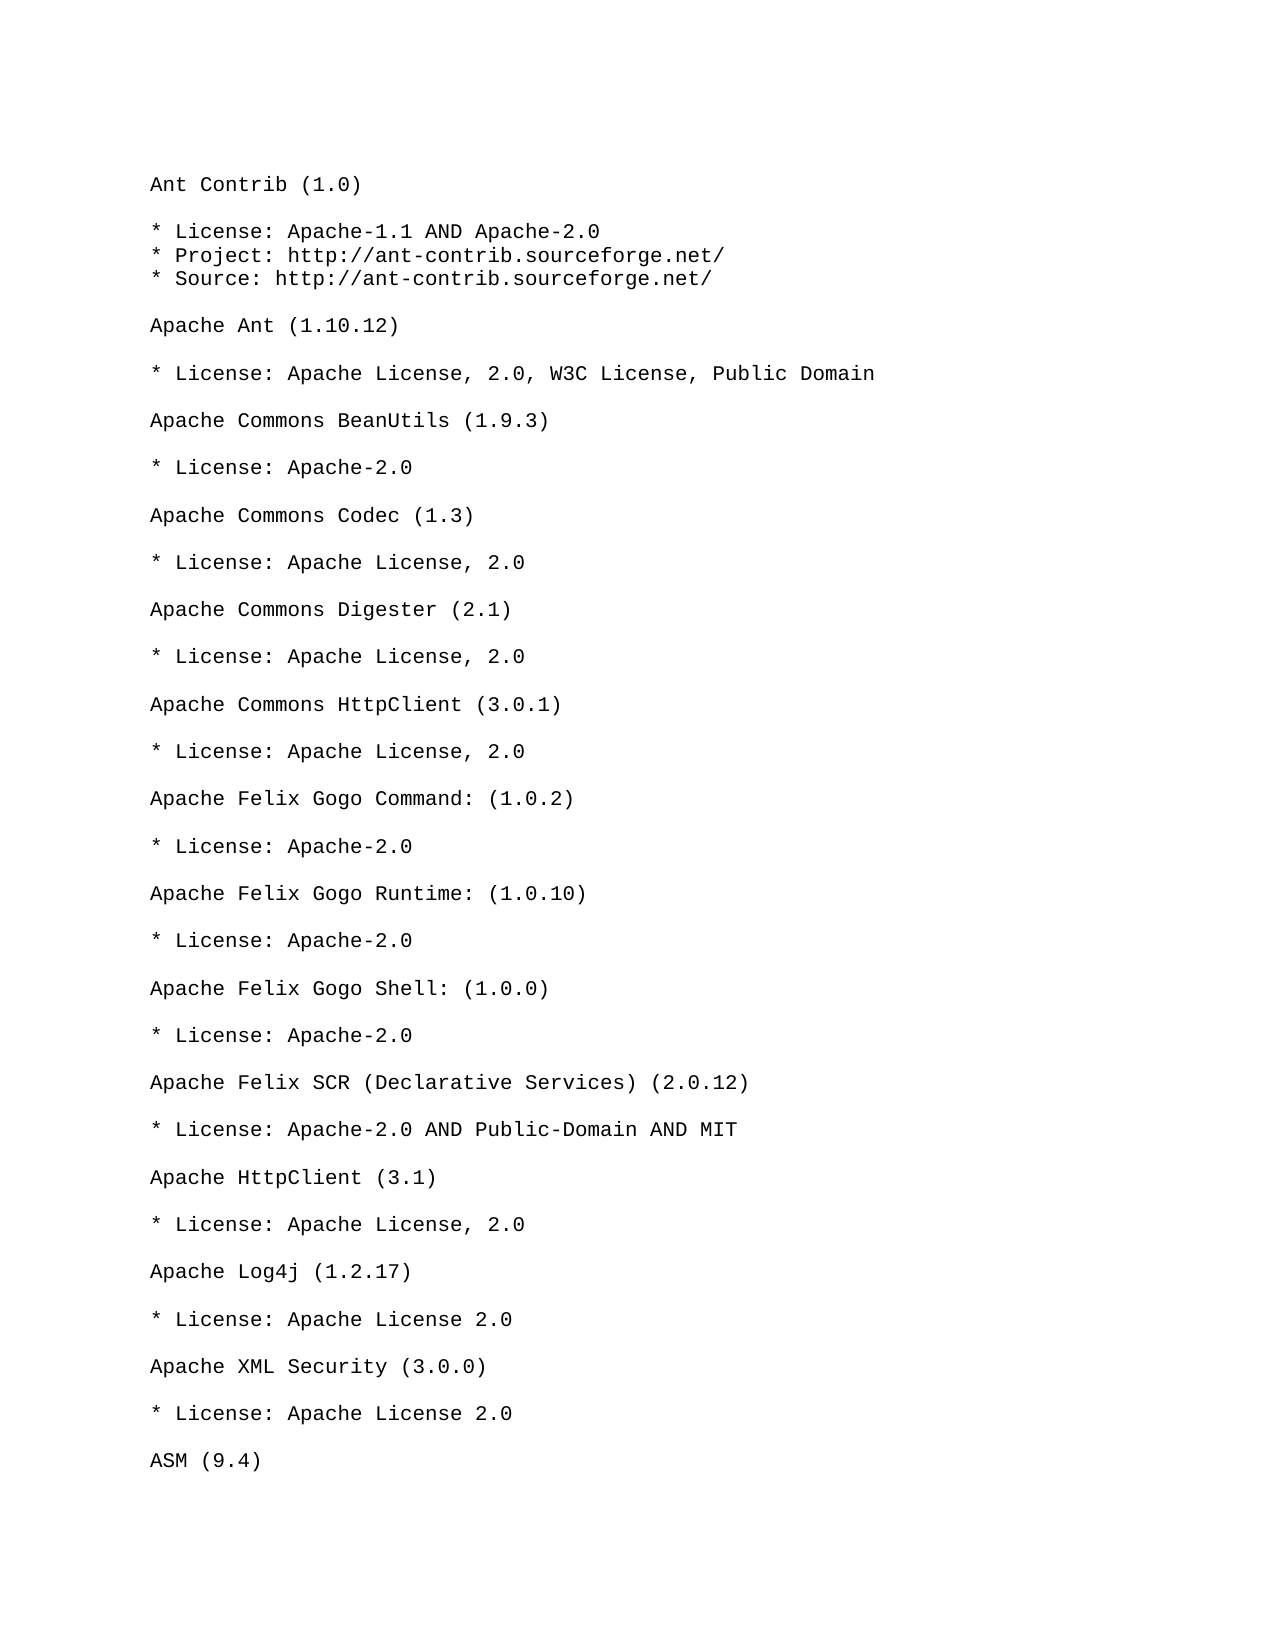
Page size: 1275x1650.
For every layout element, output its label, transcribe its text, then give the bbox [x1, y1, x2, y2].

text * Project: http://ant-contrib.sourceforge.net/ [150, 244, 1125, 268]
text Apache Log4j (1.2.17) [150, 1261, 1125, 1285]
text Apache Felix Gogo Shell: (1.0.0) [150, 978, 1125, 1001]
text * License: Apache License, 2.0 [150, 1214, 1125, 1238]
text Ant Contrib (1.0) [150, 174, 1125, 197]
text Apache Commons BeanUtils (1.9.3) [150, 410, 1125, 434]
text * License: Apache-2.0 [150, 836, 1125, 859]
text Apache XML Security (3.0.0) [150, 1356, 1125, 1379]
text Apache Commons HttpClient (3.0.1) [150, 694, 1125, 717]
text Apache Commons Digester (2.1) [150, 599, 1125, 623]
text * License: Apache-2.0 [150, 457, 1125, 481]
text * License: Apache License, 2.0 [150, 552, 1125, 576]
text Apache HttpClient (3.1) [150, 1167, 1125, 1190]
text * License: Apache License 2.0 [150, 1309, 1125, 1332]
text * License: Apache-2.0 [150, 1025, 1125, 1048]
text Apache Commons Codec (1.3) [150, 505, 1125, 528]
text * License: Apache-2.0 [150, 930, 1125, 954]
text ASM (9.4) [150, 1451, 1125, 1474]
text Apache Ant (1.10.12) [150, 316, 1125, 339]
text * License: Apache License, 2.0, W3C License, Public Domain [150, 363, 1125, 386]
text Apache Felix SCR (Declarative Services) (2.0.12) [150, 1072, 1125, 1096]
text * License: Apache-2.0 AND Public-Domain AND MIT [150, 1119, 1125, 1143]
text Apache Felix Gogo Runtime: (1.0.10) [150, 883, 1125, 907]
text * License: Apache License, 2.0 [150, 741, 1125, 765]
text * License: Apache-1.1 AND Apache-2.0 [150, 221, 1125, 244]
text * License: Apache License 2.0 [150, 1403, 1125, 1427]
text Apache Felix Gogo Command: (1.0.2) [150, 788, 1125, 812]
text * License: Apache License, 2.0 [150, 647, 1125, 670]
text * Source: http://ant-contrib.sourceforge.net/ [150, 268, 1125, 292]
